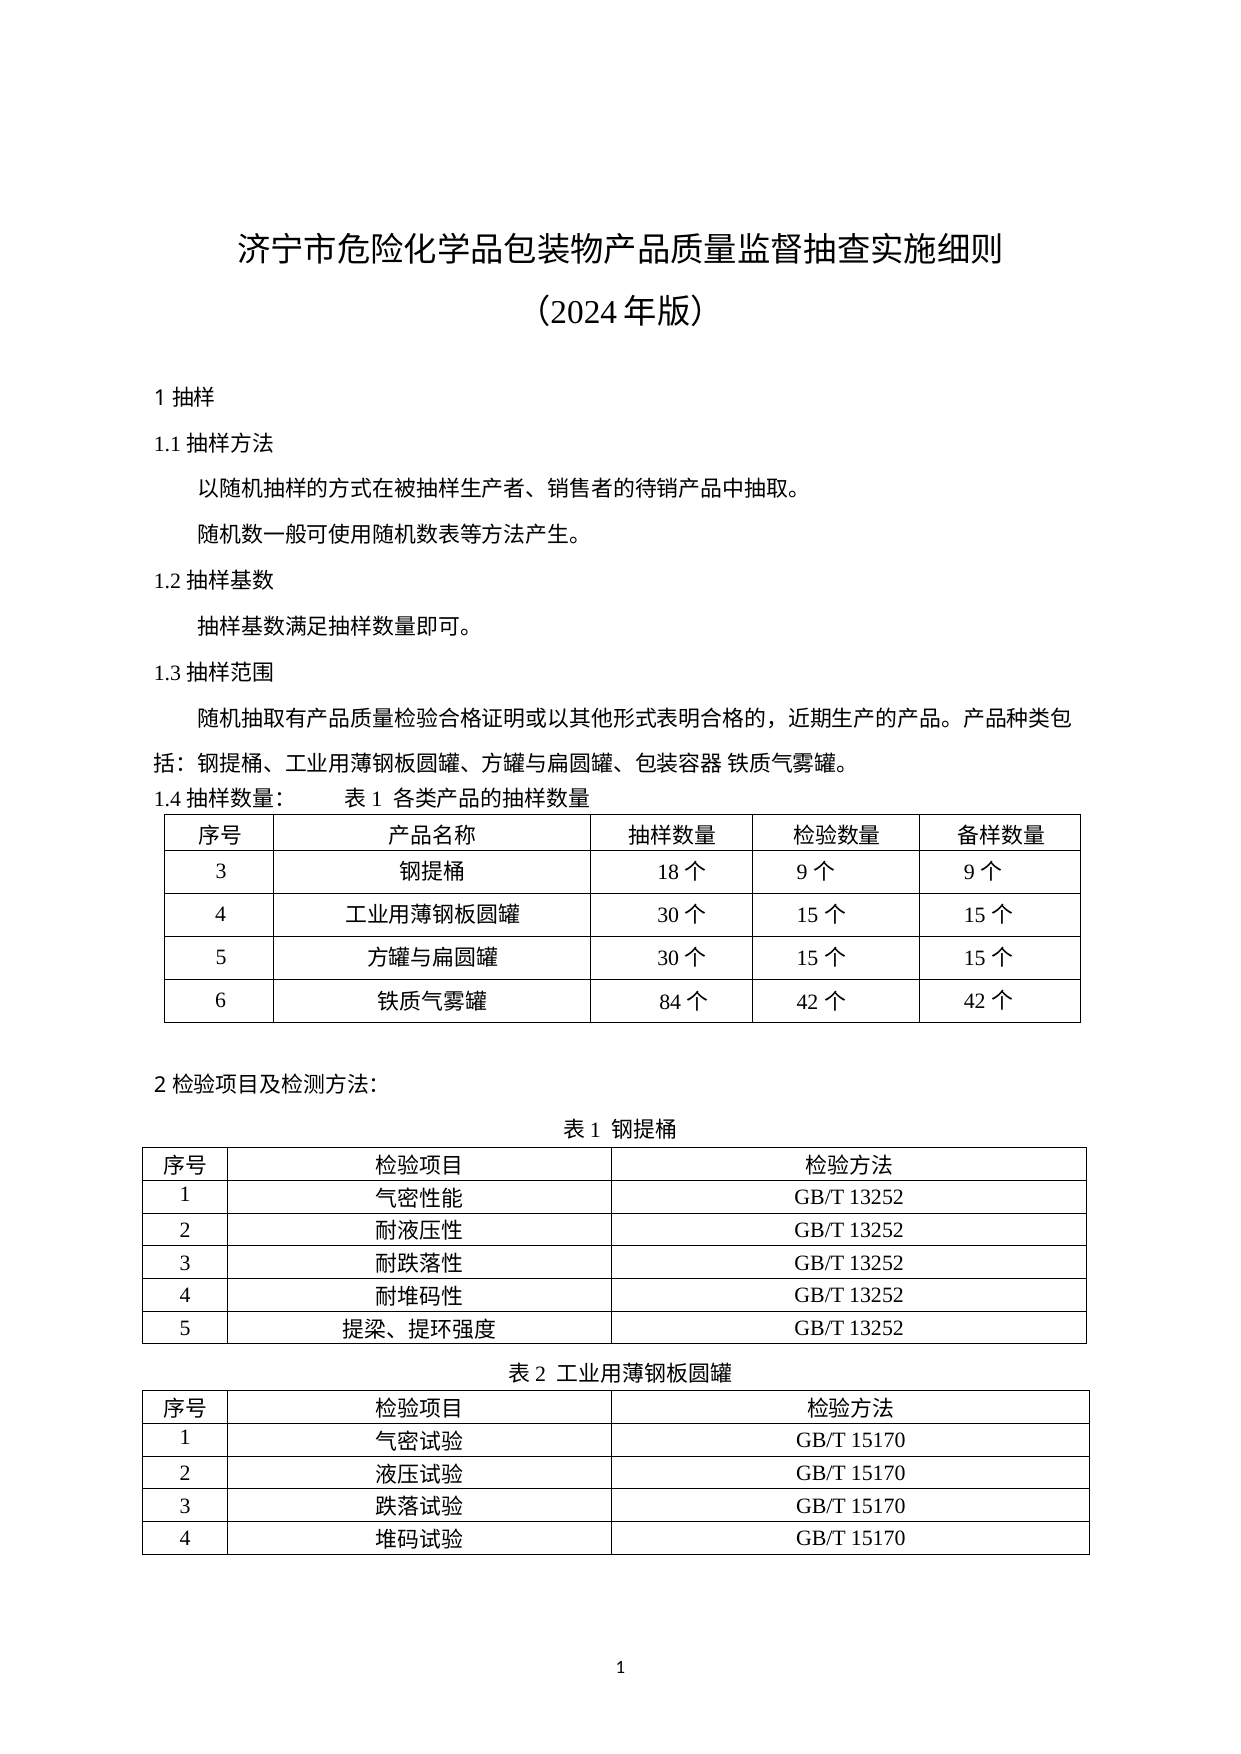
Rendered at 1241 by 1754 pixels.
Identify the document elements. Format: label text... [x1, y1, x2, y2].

text 表1 钢提桶 [153, 1101, 1087, 1147]
table_cell 耐跌落性 [228, 1246, 611, 1278]
text 2 检验项目及检测方法： [153, 1055, 1087, 1101]
table_cell 液压试验 [228, 1457, 611, 1488]
text 1.2 抽样基数 [153, 552, 1087, 598]
table_cell GB/T 13252 [612, 1181, 1086, 1212]
text 以随机抽样的方式在被抽样生产者、销售者的待销产品中抽取。 [153, 460, 1087, 506]
table_header 检验数量 [753, 815, 919, 850]
text 1.1 抽样方法 [153, 414, 1087, 460]
table_cell 耐液压性 [228, 1214, 611, 1245]
table_cell 84 个 [591, 980, 752, 1022]
table_cell GB/T 13252 [612, 1312, 1086, 1343]
table_header 检验方法 [612, 1391, 1089, 1423]
table_cell 15 个 [753, 894, 919, 936]
table_cell 耐堆码性 [228, 1279, 611, 1311]
table_cell 3 [165, 851, 273, 893]
table_cell 气密试验 [228, 1424, 611, 1456]
table_header 检验项目 [228, 1391, 611, 1423]
table_cell 15 个 [753, 937, 919, 979]
table_cell 18 个 [591, 851, 752, 893]
table_cell GB/T 15170 [612, 1424, 1089, 1456]
text 抽样基数满足抽样数量即可。 [153, 598, 1087, 643]
table_cell 5 [165, 937, 273, 979]
table_cell 气密性能 [228, 1181, 611, 1212]
table_cell 42 个 [920, 980, 1080, 1022]
table_cell 钢提桶 [274, 851, 590, 893]
text 1.4 抽样数量： 表1 各类产品的抽样数量 [153, 781, 1087, 813]
table_header 序号 [143, 1391, 227, 1423]
table_cell 4 [165, 894, 273, 936]
table_cell 堆码试验 [228, 1522, 611, 1554]
table_cell 3 [143, 1489, 227, 1521]
table_header 备样数量 [920, 815, 1080, 850]
table_cell 15 个 [920, 937, 1080, 979]
table_cell 2 [143, 1214, 227, 1245]
text 随机抽取有产品质量检验合格证明或以其他形式表明合格的，近期生产的产品。产品种类包括：钢提桶、工业用薄钢板圆罐、方罐与扁圆罐、包装容器 铁质气雾罐。 [153, 689, 1087, 781]
table_cell 9 个 [753, 851, 919, 893]
table_cell 4 [143, 1279, 227, 1311]
table_cell 3 [143, 1246, 227, 1278]
table_header 抽样数量 [591, 815, 752, 850]
table_cell GB/T 15170 [612, 1522, 1089, 1554]
text 随机数一般可使用随机数表等方法产生。 [153, 506, 1087, 552]
table_cell 方罐与扁圆罐 [274, 937, 590, 979]
table_cell 5 [143, 1312, 227, 1343]
table_cell 1 [143, 1424, 227, 1456]
table_cell 2 [143, 1457, 227, 1488]
table_header 序号 [143, 1148, 227, 1180]
table_header 检验项目 [228, 1148, 611, 1180]
table_cell GB/T 15170 [612, 1457, 1089, 1488]
text 1 抽样 [153, 368, 1087, 414]
table_cell GB/T 13252 [612, 1246, 1086, 1278]
table_cell 30 个 [591, 937, 752, 979]
table_cell 15 个 [920, 894, 1080, 936]
table_cell 4 [143, 1522, 227, 1554]
table_cell 42 个 [753, 980, 919, 1022]
table_header 检验方法 [612, 1148, 1086, 1180]
table_cell 9 个 [920, 851, 1080, 893]
table_cell 工业用薄钢板圆罐 [274, 894, 590, 936]
table_header 产品名称 [274, 815, 590, 850]
text 济宁市危险化学品包装物产品质量监督抽查实施细则 [153, 212, 1087, 274]
table_cell 30 个 [591, 894, 752, 936]
table_cell GB/T 13252 [612, 1214, 1086, 1245]
table_header 序号 [165, 815, 273, 850]
text 1.3 抽样范围 [153, 643, 1087, 689]
text 表2 工业用薄钢板圆罐 [153, 1344, 1087, 1390]
table_cell 1 [143, 1181, 227, 1212]
table_cell 提梁、提环强度 [228, 1312, 611, 1343]
table_cell 跌落试验 [228, 1489, 611, 1521]
table_cell GB/T 13252 [612, 1279, 1086, 1311]
table_cell 铁质气雾罐 [274, 980, 590, 1022]
table_cell 6 [165, 980, 273, 1022]
table_cell GB/T 15170 [612, 1489, 1089, 1521]
text （2024年版） [153, 274, 1087, 336]
